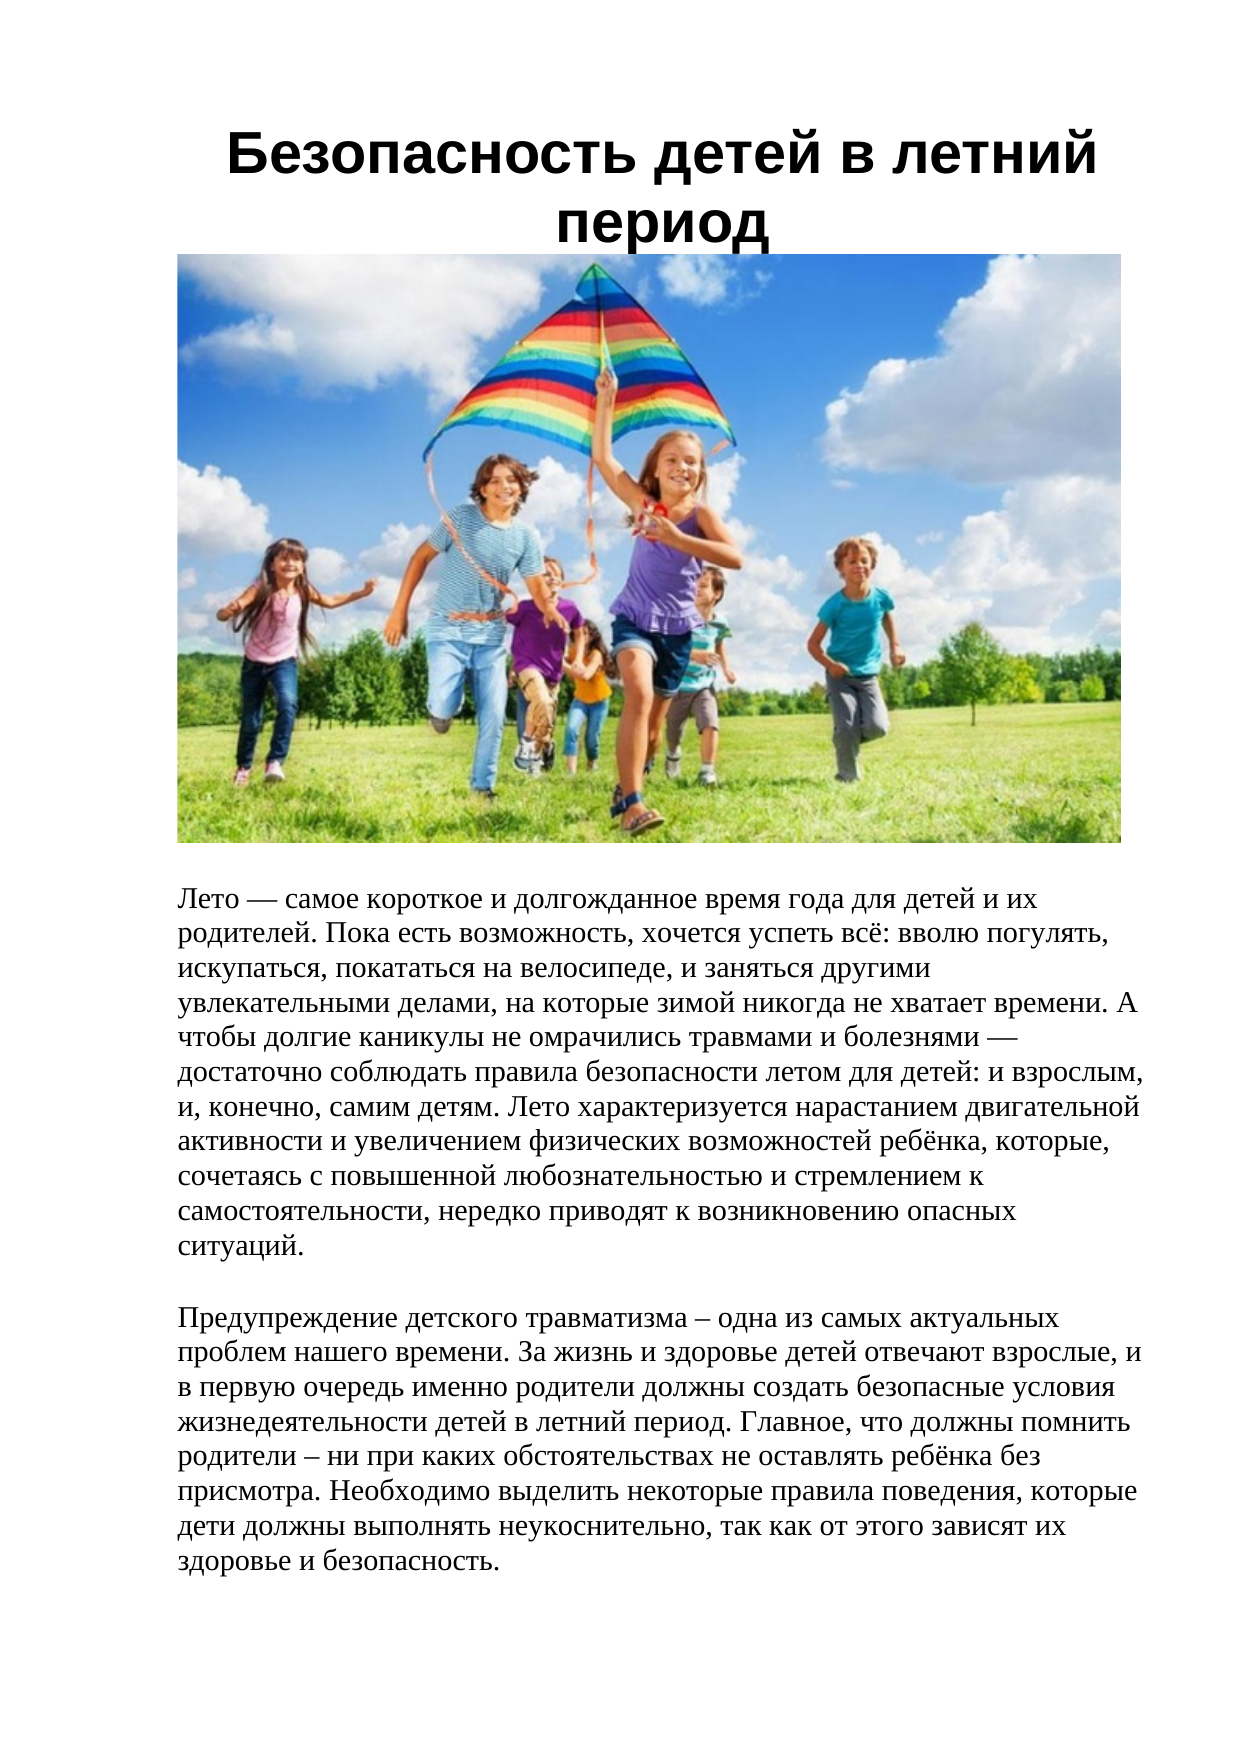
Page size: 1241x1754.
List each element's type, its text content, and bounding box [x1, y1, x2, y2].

text Предупреждение детского травматизма – одна из самых актуальных проблем нашего времени. За жизнь и здоровье детей отвечают взрослые, и в первую очередь именно родители должны создать безопасные условия жизнедеятельности детей в летний период. Главное, что должны помнить родители – ни при каких обстоятельствах не оставлять ребёнка без присмотра. Необходимо выделить некоторые правила поведения, которые дети должны выполнять неукоснительно, так как от этого зависят их здоровье и безопасность. [177, 1299, 1152, 1576]
text Лето — самое короткое и долгожданное время года для детей и их родителей. Пока есть возможность, хочется успеть всё: вволю погулять, искупаться, покататься на велосипеде, и заняться другими увлекательными делами, на которые зимой никогда не хватает времени. А чтобы долгие каникулы не омрачились травмами и болезнями — достаточно соблюдать правила безопасности летом для детей: и взрослым, и, конечно, самим детям. Лето характеризуется нарастанием двигательной активности и увеличением физических возможностей ребёнка, которые, сочетаясь с повышенной любознательностью и стремлением к самостоятельности, нередко приводят к возникновению опасных ситуаций. [177, 880, 1152, 1261]
text Безопасность детей в летний период [174, 118, 1152, 255]
picture [177, 254, 1121, 843]
